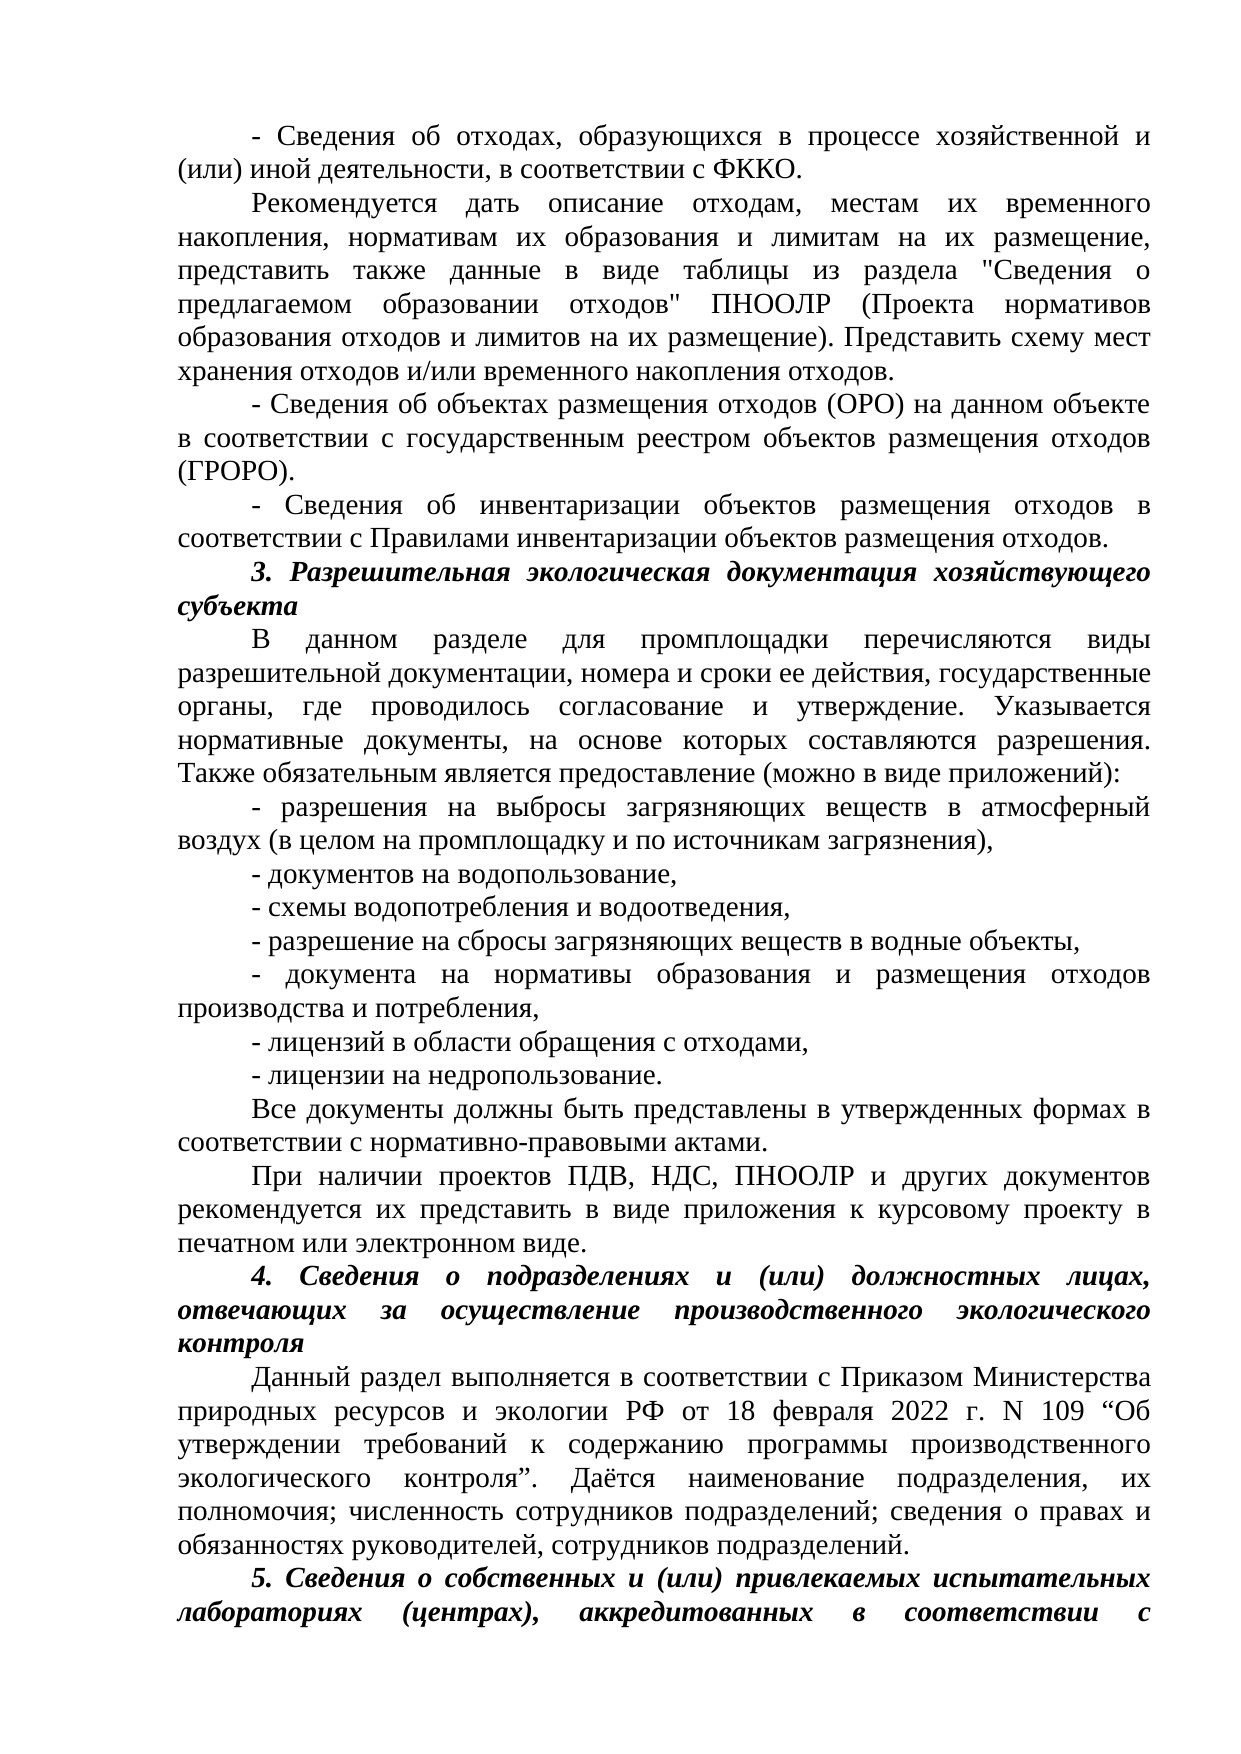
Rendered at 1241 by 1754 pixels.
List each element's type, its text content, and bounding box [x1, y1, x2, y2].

text При наличии проектов ПДВ, НДС, ПНООЛР и других документов рекомендуется их представить в виде приложения к курсовому проекту в печатном или электронном виде. [177, 1158, 1152, 1258]
text - лицензии на недропользование. [177, 1057, 1152, 1091]
text - документа на нормативы образования и размещения отходов производства и потребления, [177, 957, 1152, 1024]
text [177, 1560, 1152, 1627]
text - Сведения об отходах, образующихся в процессе хозяйственной и (или) иной деятельности, в соответствии с ФККО. [177, 118, 1152, 185]
text - разрешения на выбросы загрязняющих веществ в атмосферный воздух (в целом на промплощадку и по источникам загрязнения), [177, 789, 1152, 856]
text Все документы должны быть представлены в утвержденных формах в соответствии с нормативно-правовыми актами. [177, 1091, 1152, 1158]
text - документов на водопользование, [177, 856, 1152, 889]
text - лицензий в области обращения с отходами, [177, 1024, 1152, 1057]
text 3. Разрешительная экологическая документация хозяйствующего субъекта [177, 554, 1152, 621]
text - разрешение на сбросы загрязняющих веществ в водные объекты, [177, 923, 1152, 957]
text - Сведения об объектах размещения отходов (ОРО) на данном объекте в соответствии с государственным реестром объектов размещения отходов (ГРОРО). [177, 386, 1152, 487]
text 4. Сведения о подразделениях и (или) должностных лицах, отвечающих за осуществление производственного экологического контроля [177, 1258, 1152, 1359]
text В данном разделе для промплощадки перечисляются виды разрешительной документации, номера и сроки ее действия, государственные органы, где проводилось согласование и утверждение. Указывается нормативные документы, на основе которых составляются разрешения. Также обязательным является предоставление (можно в виде приложений): [177, 621, 1152, 789]
text Рекомендуется дать описание отходам, местам их временного накопления, нормативам их образования и лимитам на их размещение, представить также данные в виде таблицы из раздела "Сведения о предлагаемом образовании отходов" ПНООЛР (Проекта нормативов образования отходов и лимитов на их размещение). Представить схему мест хранения отходов и/или временного накопления отходов. [177, 185, 1152, 386]
text - Сведения об инвентаризации объектов размещения отходов в соответствии с Правилами инвентаризации объектов размещения отходов. [177, 487, 1152, 554]
text Данный раздел выполняется в соответствии с Приказом Министерства природных ресурсов и экологии РФ от 18 февраля 2022 г. N 109 “Об утверждении требований к содержанию программы производственного экологического контроля”. Даётся наименование подразделения, их полномочия; численность сотрудников подразделений; сведения о правах и обязанностях руководителей, сотрудников подразделений. [177, 1359, 1152, 1560]
text - схемы водопотребления и водоотведения, [177, 889, 1152, 923]
